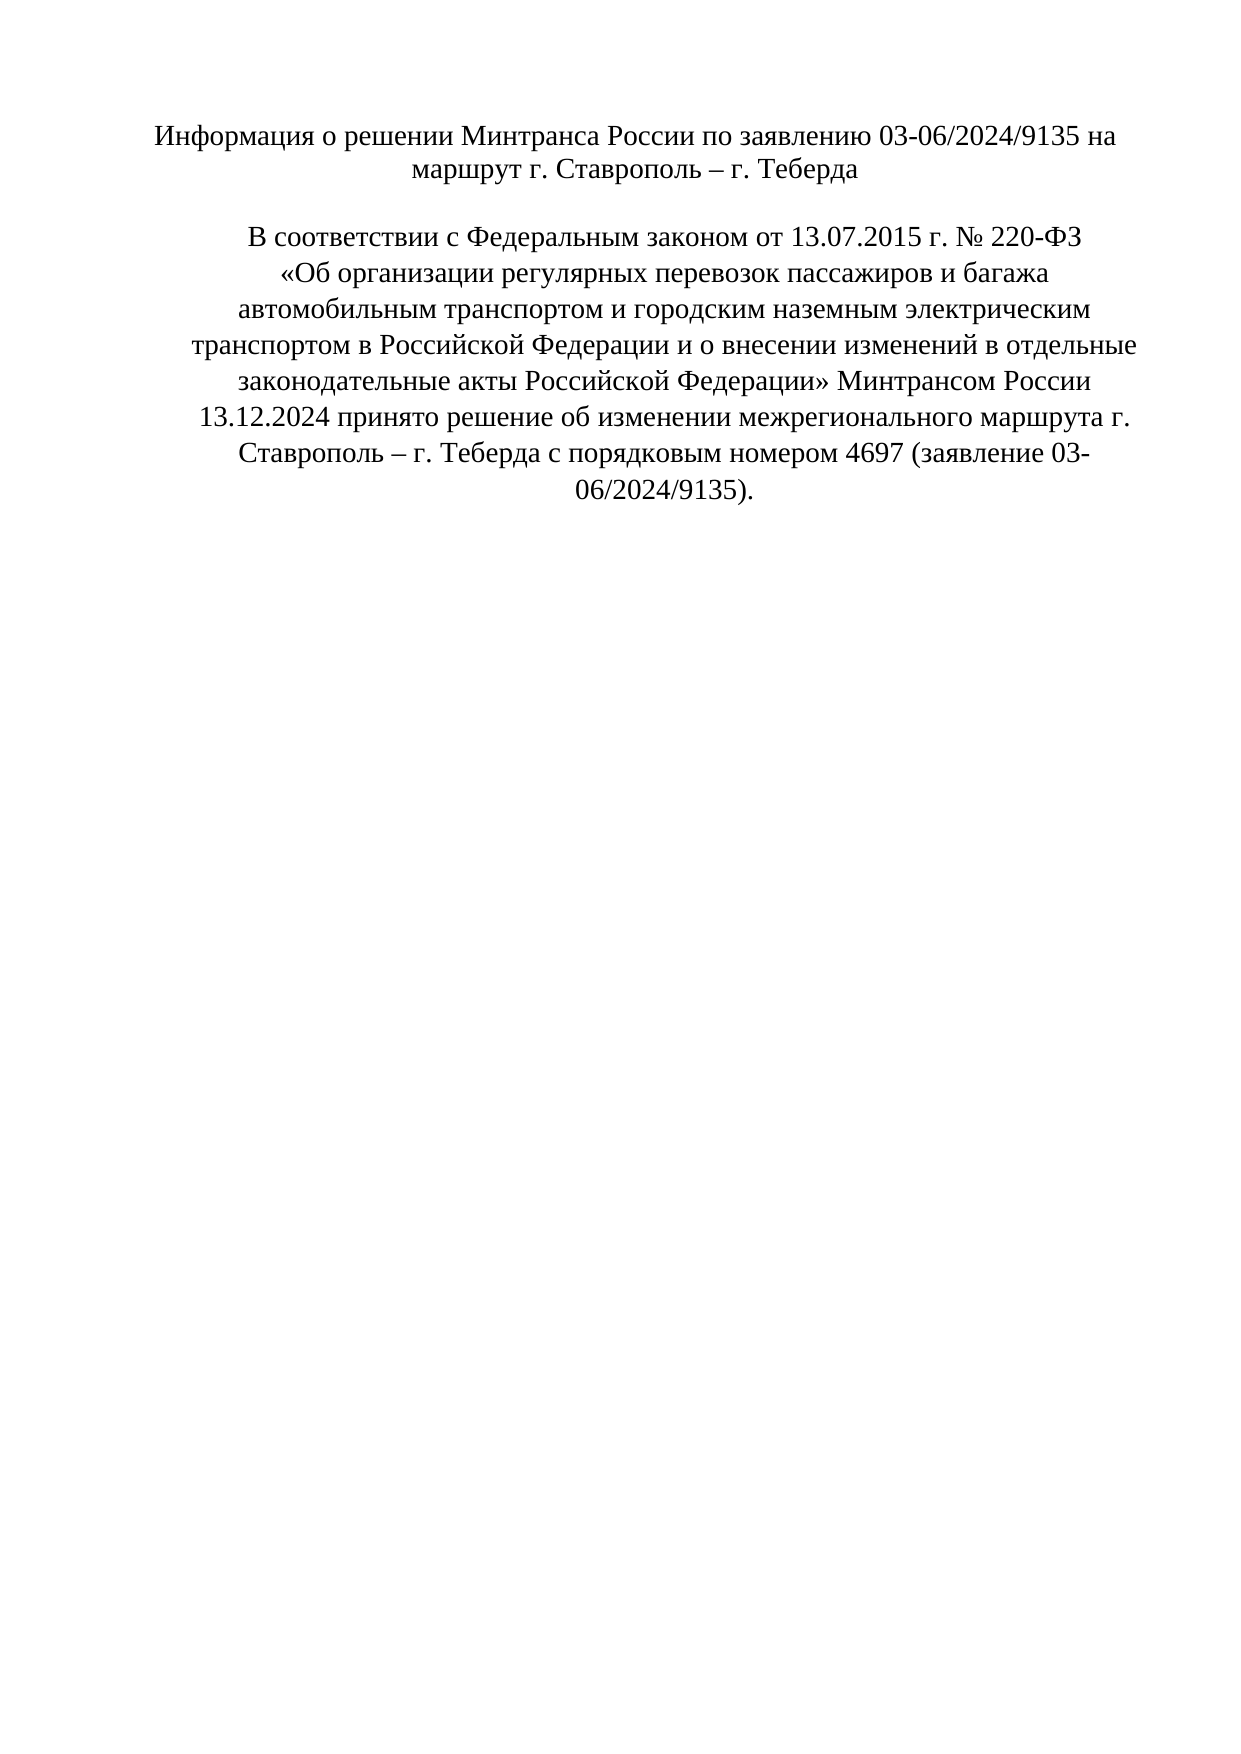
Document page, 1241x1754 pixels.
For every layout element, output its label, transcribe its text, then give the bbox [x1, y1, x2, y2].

text В соответствии с Федеральным законом от 13.07.2015 г. № 220-ФЗ «Об организации регулярных перевозок пассажиров и багажа автомобильным транспортом и городским наземным электрическим транспортом в Российской Федерации и о внесении изменений в отдельные законодательные акты Российской Федерации» Минтрансом России 13.12.2024 принято решение об изменении межрегионального маршрута г. Ставрополь – г. Теберда с порядковым номером 4697 (заявление 03-06/2024/9135). [177, 219, 1152, 505]
text Информация о решении Минтранса России по заявлению 03-06/2024/9135 на маршрут г. Ставрополь – г. Теберда [118, 118, 1152, 185]
